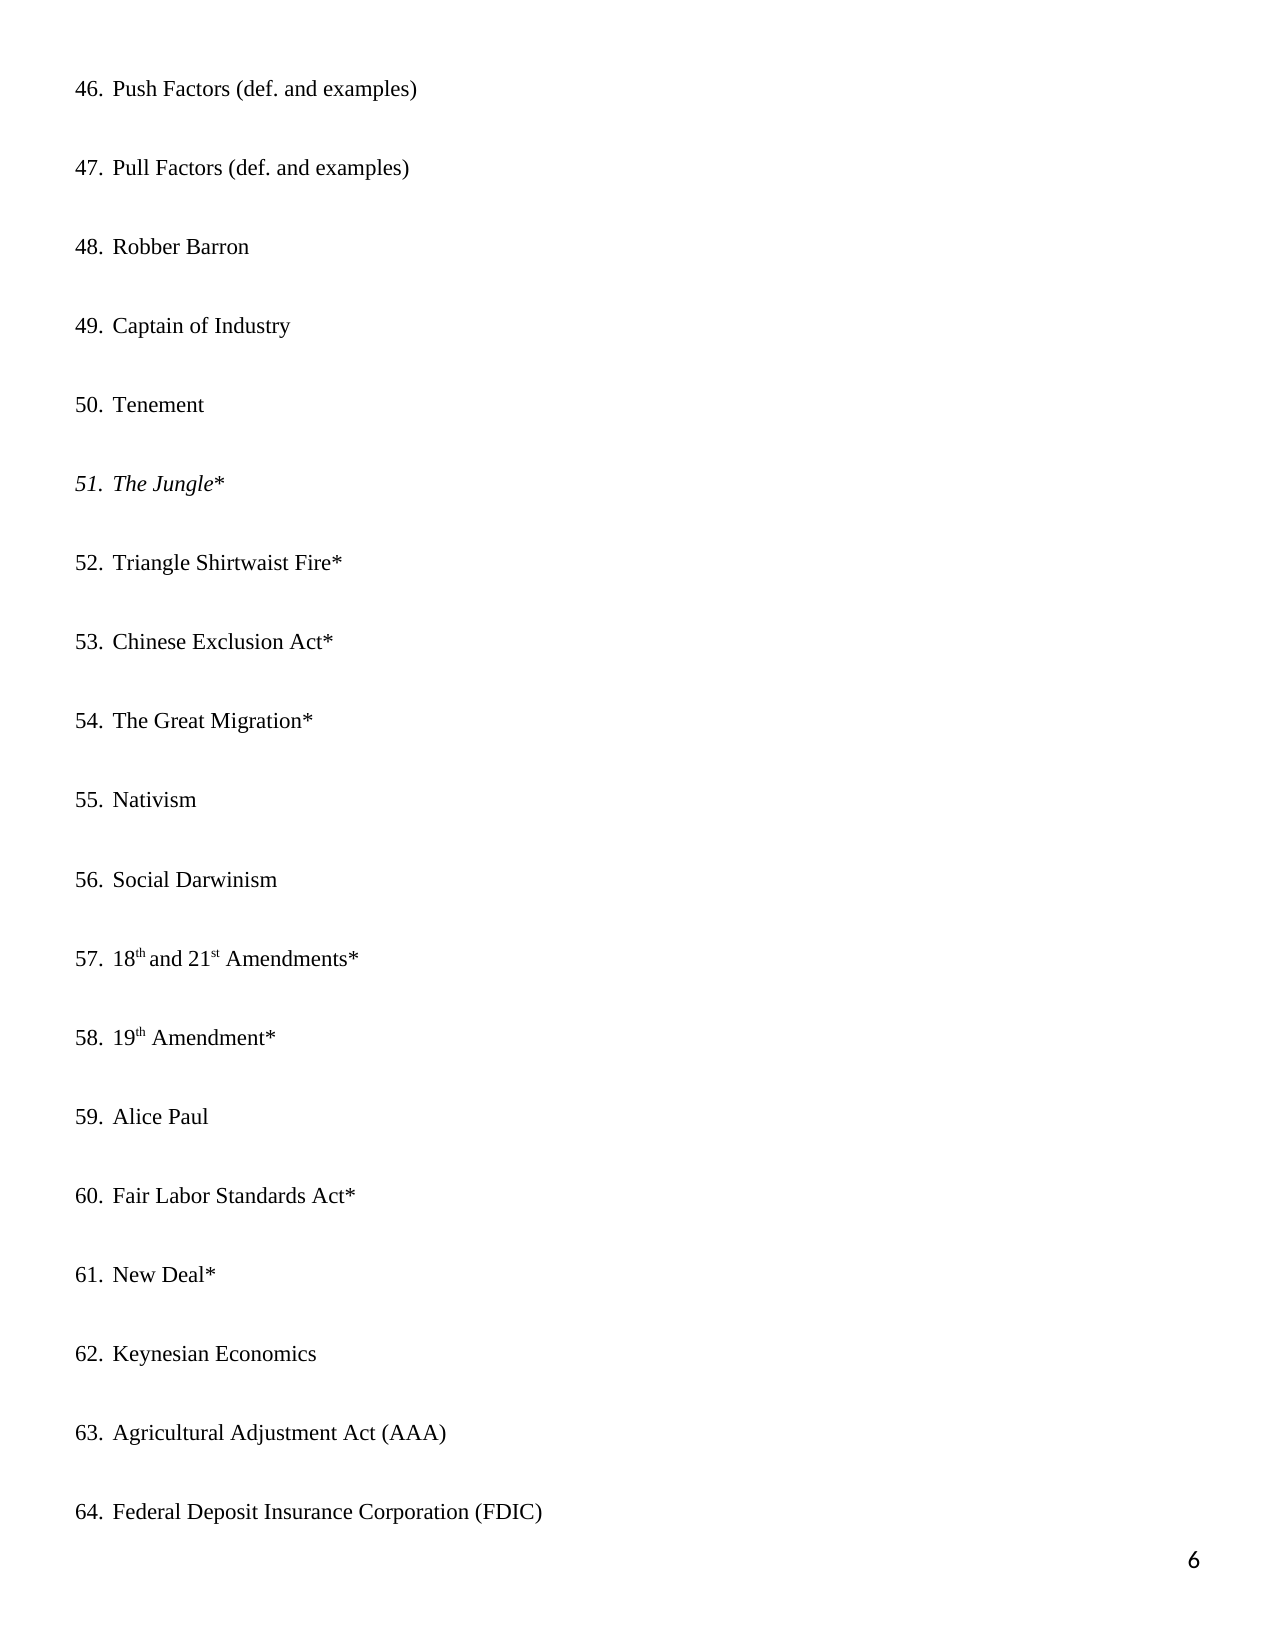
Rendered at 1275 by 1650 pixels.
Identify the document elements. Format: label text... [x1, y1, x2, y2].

list The Jungle* [75, 470, 1200, 497]
list Federal Deposit Insurance Corporation (FDIC) [75, 1498, 1200, 1524]
list 19th Amendment* [75, 1024, 1200, 1050]
list Triangle Shirtwaist Fire* [75, 549, 1200, 576]
list New Deal* [75, 1261, 1200, 1287]
list Tenement [75, 391, 1200, 418]
list Robber Barron [75, 233, 1200, 259]
list Fair Labor Standards Act* [75, 1182, 1200, 1208]
list Social Darwinism [75, 866, 1200, 892]
list Chinese Exclusion Act* [75, 628, 1200, 655]
list Captain of Industry [75, 312, 1200, 338]
list Nativism [75, 787, 1200, 813]
list Pull Factors (def. and examples) [75, 154, 1200, 180]
list 18th and 21st Amendments* [75, 945, 1200, 971]
list Agricultural Adjustment Act (AAA) [75, 1419, 1200, 1445]
list Keynesian Economics [75, 1340, 1200, 1366]
list The Great Migration* [75, 707, 1200, 734]
list Push Factors (def. and examples) [75, 75, 1200, 101]
list Alice Paul [75, 1103, 1200, 1129]
